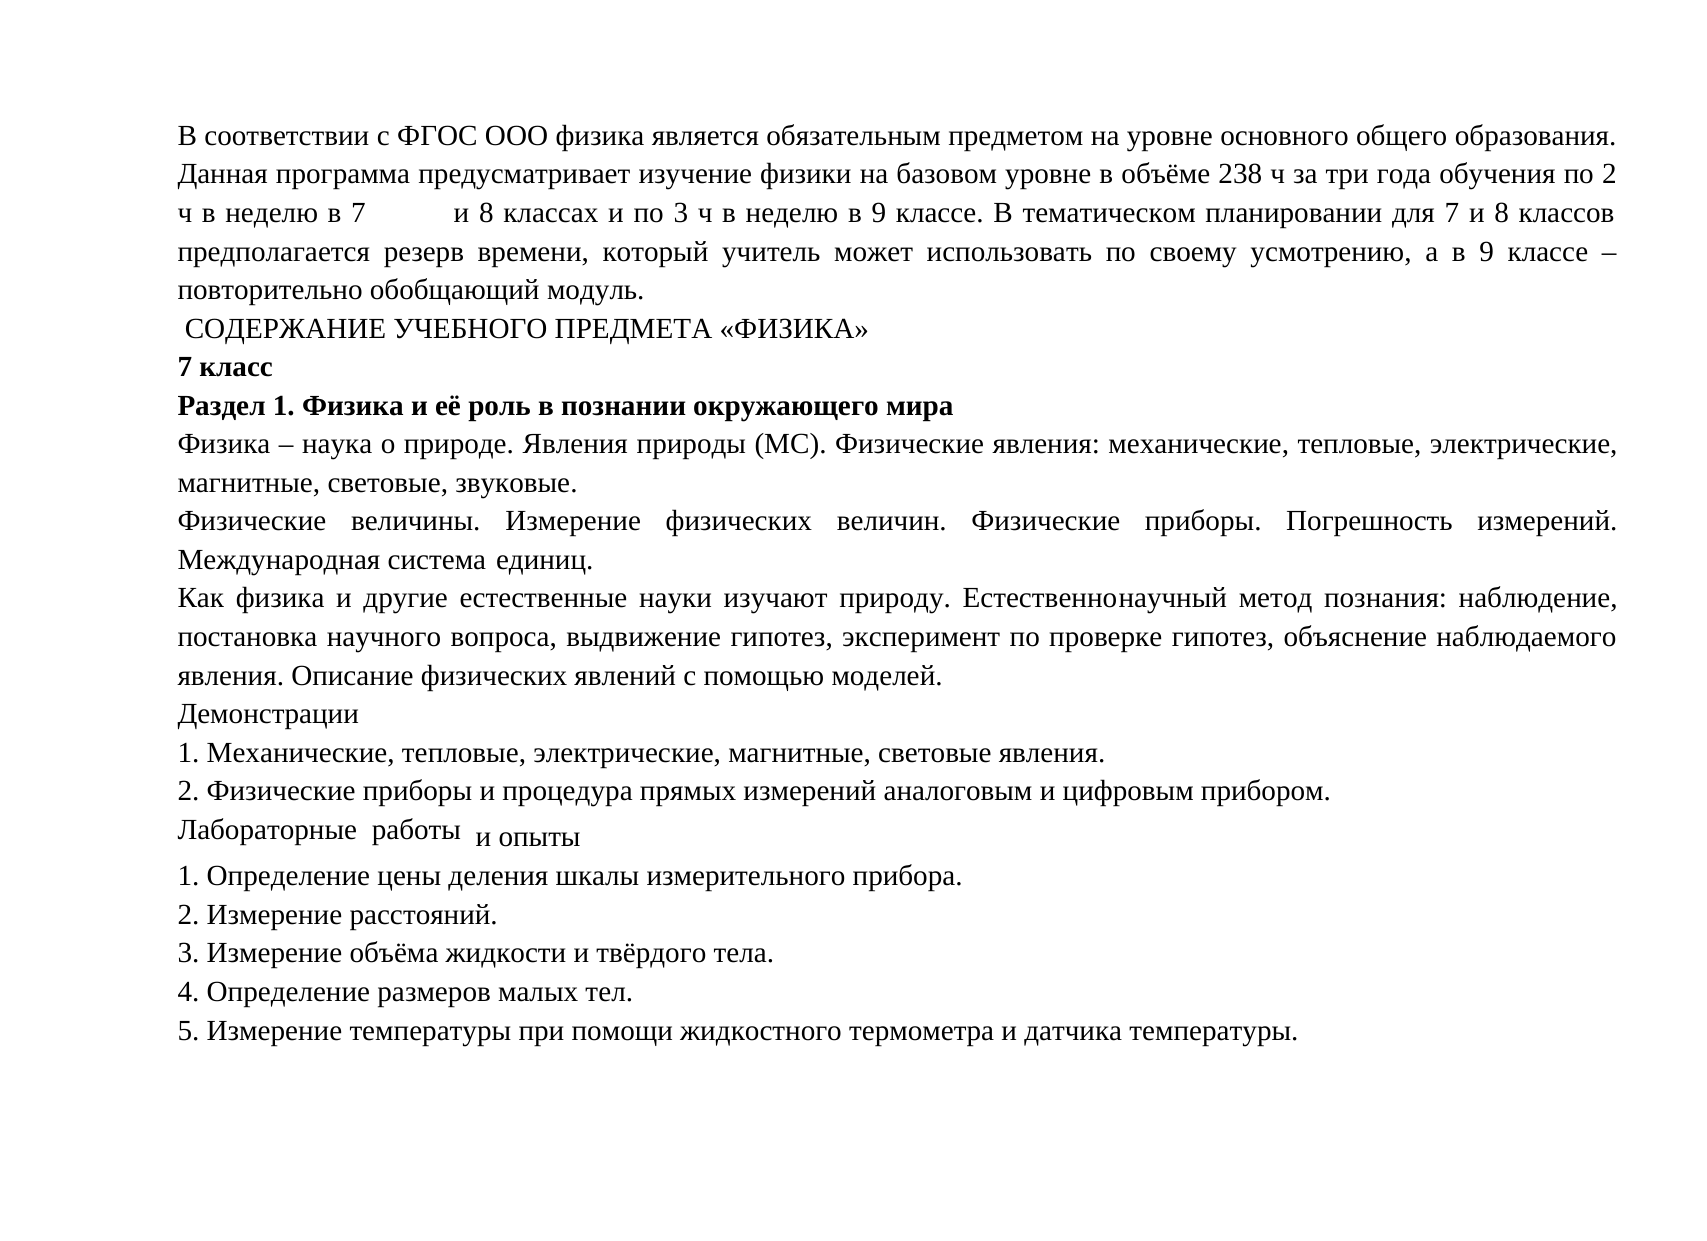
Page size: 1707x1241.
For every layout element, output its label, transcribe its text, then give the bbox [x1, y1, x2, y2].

text 5. Измерение температуры при помощи жидкостного термометра и датчика температуры. [177, 1013, 1618, 1046]
text 7 класс [177, 349, 1618, 383]
text 2. Измерение расстояний. [177, 897, 1618, 931]
text СОДЕРЖАНИЕ УЧЕБНОГО ПРЕДМЕТА «ФИЗИКА» [177, 311, 1618, 344]
text Физические величины. Измерение физических величин. Физические приборы. Погрешность измерений. Международная система единиц. [177, 503, 1618, 576]
text 1. Определение цены деления шкалы измерительного прибора. [177, 858, 1618, 892]
text 4. Определение размеров малых тел. [177, 974, 1618, 1008]
text Физика – наука о природе. Явления природы (МС). Физические явления: механические, тепловые, электрические, магнитные, световые, звуковые. [177, 426, 1618, 498]
text Как физика и другие естественные науки изучают природу. Естественно­научный метод познания: наблюдение, постановка научного вопроса, выдвижение гипотез, эксперимент по проверке гипотез, объяснение наблюдаемого явления. Описание физических явлений с помощью моделей. [177, 581, 1618, 691]
text Лабораторные работы и опыты [177, 812, 1618, 852]
text Демонстрации [177, 696, 1618, 730]
text 1. Механические, тепловые, электрические, магнитные, световые явления. [177, 735, 1618, 768]
text Раздел 1. Физика и её роль в познании окружающего мира [177, 388, 1618, 421]
text 3. Измерение объёма жидкости и твёрдого тела. [177, 936, 1618, 969]
text 2. Физические приборы и процедура прямых измерений аналоговым и цифровым прибором. [177, 773, 1618, 807]
text В соответствии с ФГОС ООО физика является обязательным предметом на уровне основного общего образования. Данная программа предусматривает изучение физики на базовом уровне в объёме 238 ч за три года обучения по 2 ч в неделю в 7 и 8 классах и по 3 ч в неделю в 9 классе. В тематическом планировании для 7 и 8 классов предполагается резерв времени, который учитель может использовать по своему усмотрению, а в 9 классе – повторительно обобщающий модуль. [177, 118, 1618, 306]
